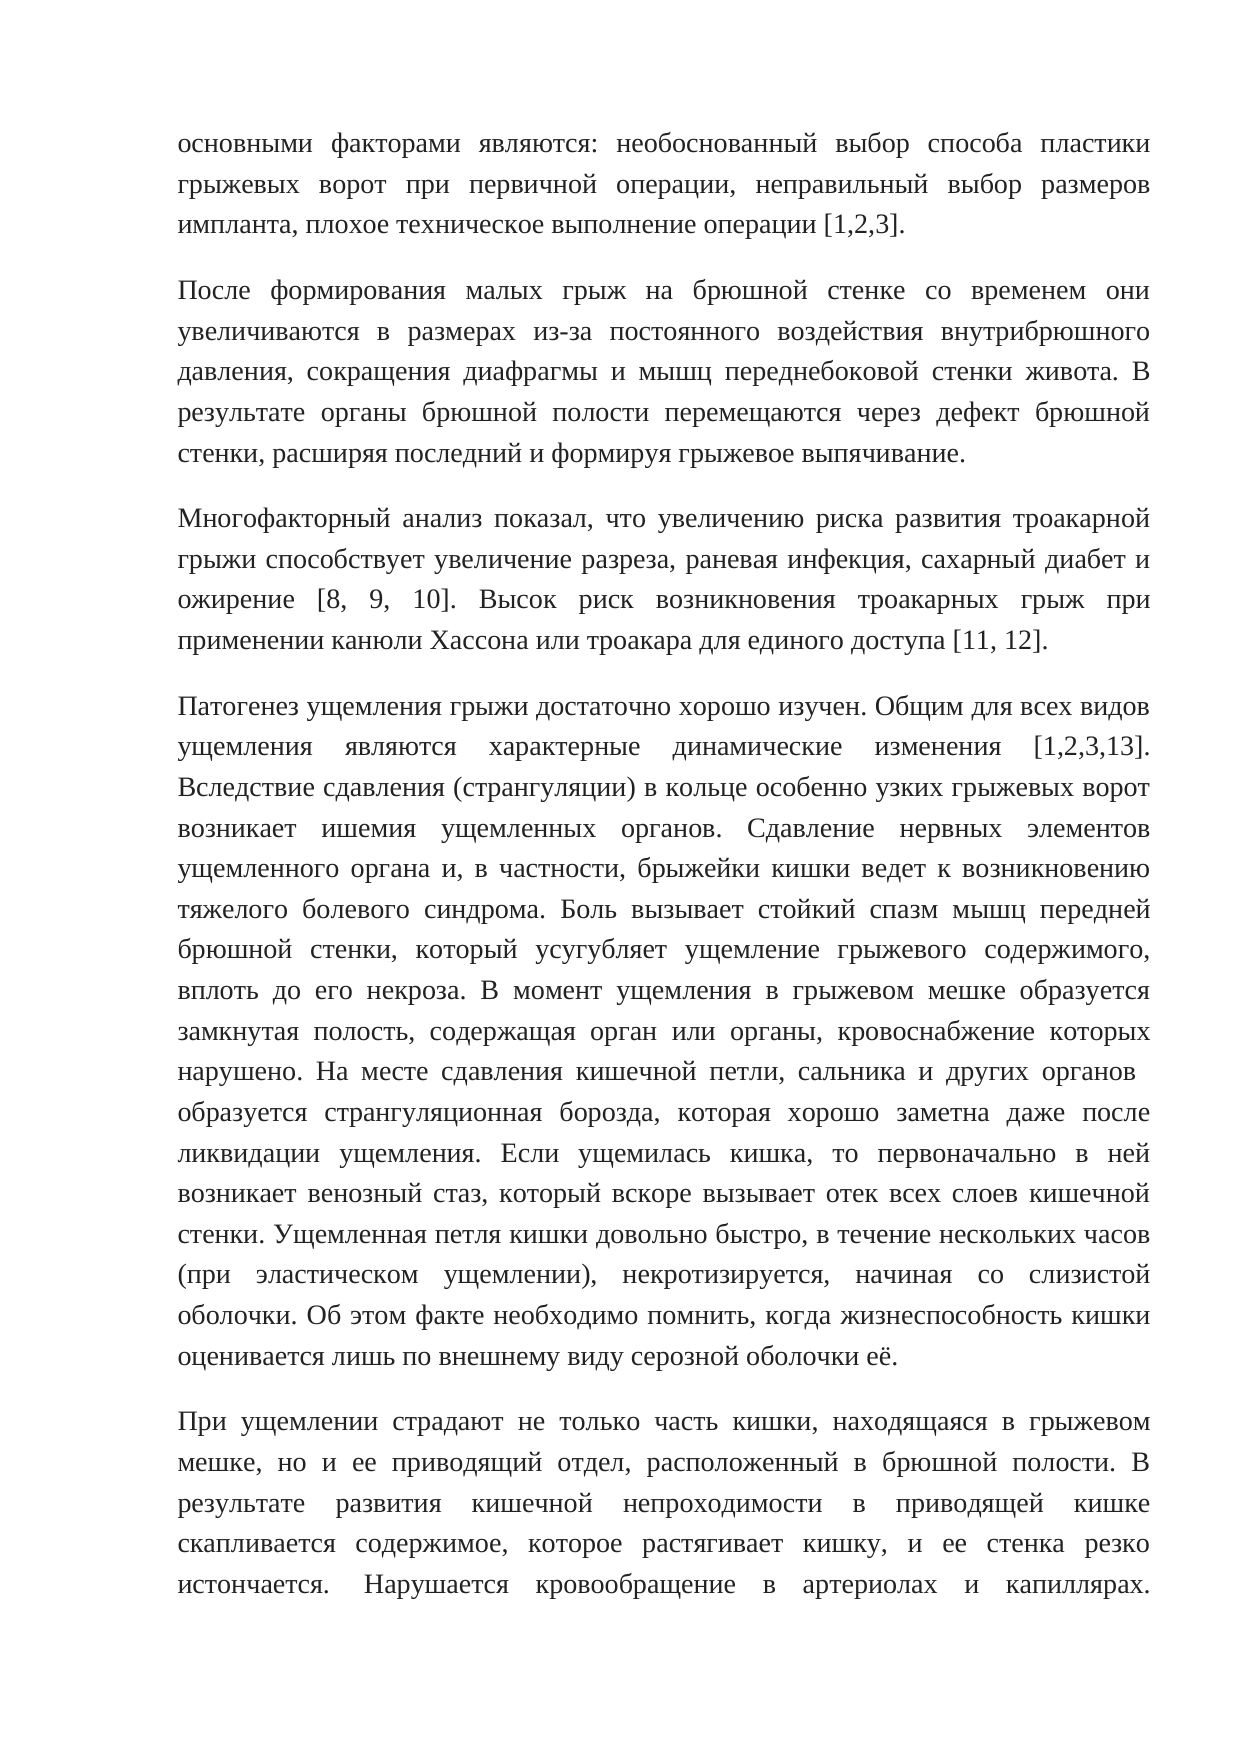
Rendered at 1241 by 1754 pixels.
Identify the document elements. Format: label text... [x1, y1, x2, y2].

text После формирования малых грыж на брюшной стенке со временем они увеличиваются в размерах из-за постоянного воздействия внутрибрюшного давления, сокращения диафрагмы и мышц переднебоковой стенки живота. В результате органы брюшной полости перемещаются через дефект брюшной стенки, расширяя последний и формируя грыжевое выпячивание. [177, 265, 1152, 468]
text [177, 1396, 1152, 1599]
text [177, 118, 1152, 240]
text Многофакторный анализ показал, что увеличению риска развития троакарной грыжи способствует увеличение разреза, раневая инфекция, сахарный диабет и ожирение [8, 9, 10]. Высок риск возникновения троакарных грыж при применении канюли Хассона или троакара для единого доступа [11, 12]. [177, 493, 1152, 656]
text Патогенез ущемления грыжи достаточно хорошо изучен. Общим для всех видов ущемления являются характерные динамические изменения [1,2,3,13]. Вследствие сдавления (странгуляции) в кольце особенно узких грыжевых ворот возникает ишемия ущемленных органов. Сдавление нервных элементов ущемленного органа и, в частности, брыжейки кишки ведет к возникновению тяжелого болевого синдрома. Боль вызывает стойкий спазм мышц передней брюшной стенки, который усугубляет ущемление грыжевого содержимого, вплоть до его некроза. В момент ущемления в грыжевом мешке образуется замкнутая полость, содержащая орган или органы, кровоснабжение которых нарушено. На месте сдавления кишечной петли, сальника и других органов образуется странгуляционная борозда, которая хорошо заметна даже после ликвидации ущемления. Если ущемилась кишка, то первоначально в ней возникает венозный стаз, который вскоре вызывает отек всех слоев кишечной стенки. Ущемленная петля кишки довольно быстро, в течение нескольких часов (при эластическом ущемлении), некротизируется, начиная со слизистой оболочки. Об этом факте необходимо помнить, когда жизнеспособность кишки оценивается лишь по внешнему виду серозной оболочки её. [177, 681, 1152, 1371]
